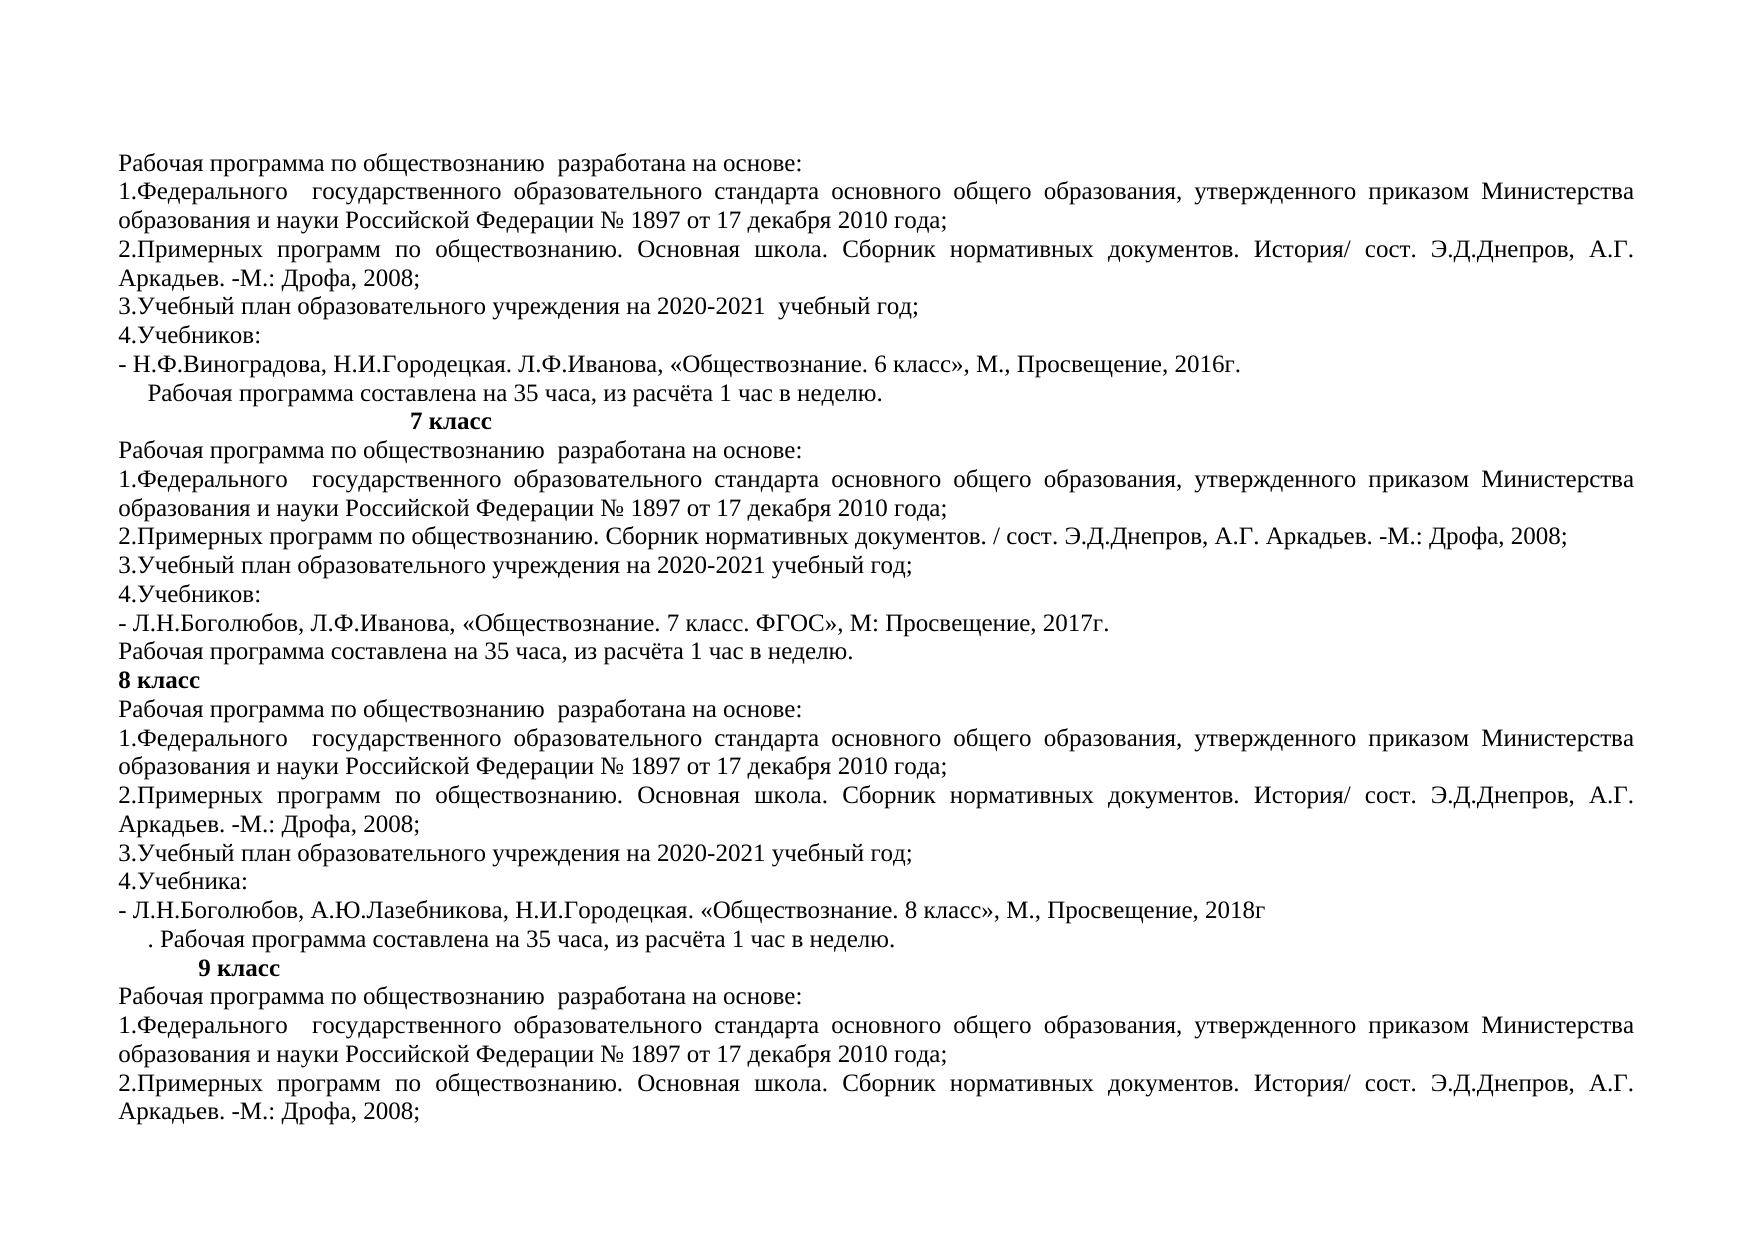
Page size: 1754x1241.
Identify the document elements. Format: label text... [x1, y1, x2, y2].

text 7 класс [118, 406, 1636, 435]
text 2.Примерных программ по обществознанию. Основная школа. Сборник нормативных документов. История/ сост. Э.Д.Днепров, А.Г. Аркадьев. -М.: Дрофа, 2008; [118, 234, 1636, 291]
text Рабочая программа по обществознанию разработана на основе: [118, 981, 1636, 1010]
text 3.Учебный план образовательного учреждения на 2020-2021 учебный год; [118, 838, 1636, 866]
text 8 класс [118, 665, 1636, 694]
text Рабочая программа по обществознанию разработана на основе: [118, 694, 1636, 723]
text 3.Учебный план образовательного учреждения на 2020-2021 учебный год; [118, 291, 1636, 320]
text . Рабочая программа составлена на 35 часа, из расчёта 1 час в неделю. [118, 924, 1636, 953]
text - Л.Н.Боголюбов, Л.Ф.Иванова, «Обществознание. 7 класс. ФГОС», М: Просвещение, 2017г. [118, 608, 1636, 636]
text Рабочая программа по обществознанию разработана на основе: [118, 148, 1636, 176]
text 9 класс [118, 953, 1636, 981]
text - Л.Н.Боголюбов, А.Ю.Лазебникова, Н.И.Городецкая. «Обществознание. 8 класс», М., Просвещение, 2018г [118, 895, 1636, 924]
text 2.Примерных программ по обществознанию. Основная школа. Сборник нормативных документов. История/ сост. Э.Д.Днепров, А.Г. Аркадьев. -М.: Дрофа, 2008; [118, 780, 1636, 838]
text 3.Учебный план образовательного учреждения на 2020-2021 учебный год; [118, 550, 1636, 579]
text Рабочая программа составлена на 35 часа, из расчёта 1 час в неделю. [118, 378, 1636, 406]
text 4.Учебников: [118, 579, 1636, 608]
text 4.Учебника: [118, 866, 1636, 895]
text 2.Примерных программ по обществознанию. Основная школа. Сборник нормативных документов. История/ сост. Э.Д.Днепров, А.Г. Аркадьев. -М.: Дрофа, 2008; [118, 1068, 1636, 1125]
text Рабочая программа составлена на 35 часа, из расчёта 1 час в неделю. [118, 636, 1636, 665]
text Рабочая программа по обществознанию разработана на основе: [118, 435, 1636, 464]
text 2.Примерных программ по обществознанию. Сборник нормативных документов. / сост. Э.Д.Днепров, А.Г. Аркадьев. -М.: Дрофа, 2008; [118, 521, 1636, 550]
text - Н.Ф.Виноградова, Н.И.Городецкая. Л.Ф.Иванова, «Обществознание. 6 класс», М., Просвещение, 2016г. [118, 349, 1636, 378]
text 4.Учебников: [118, 320, 1636, 349]
